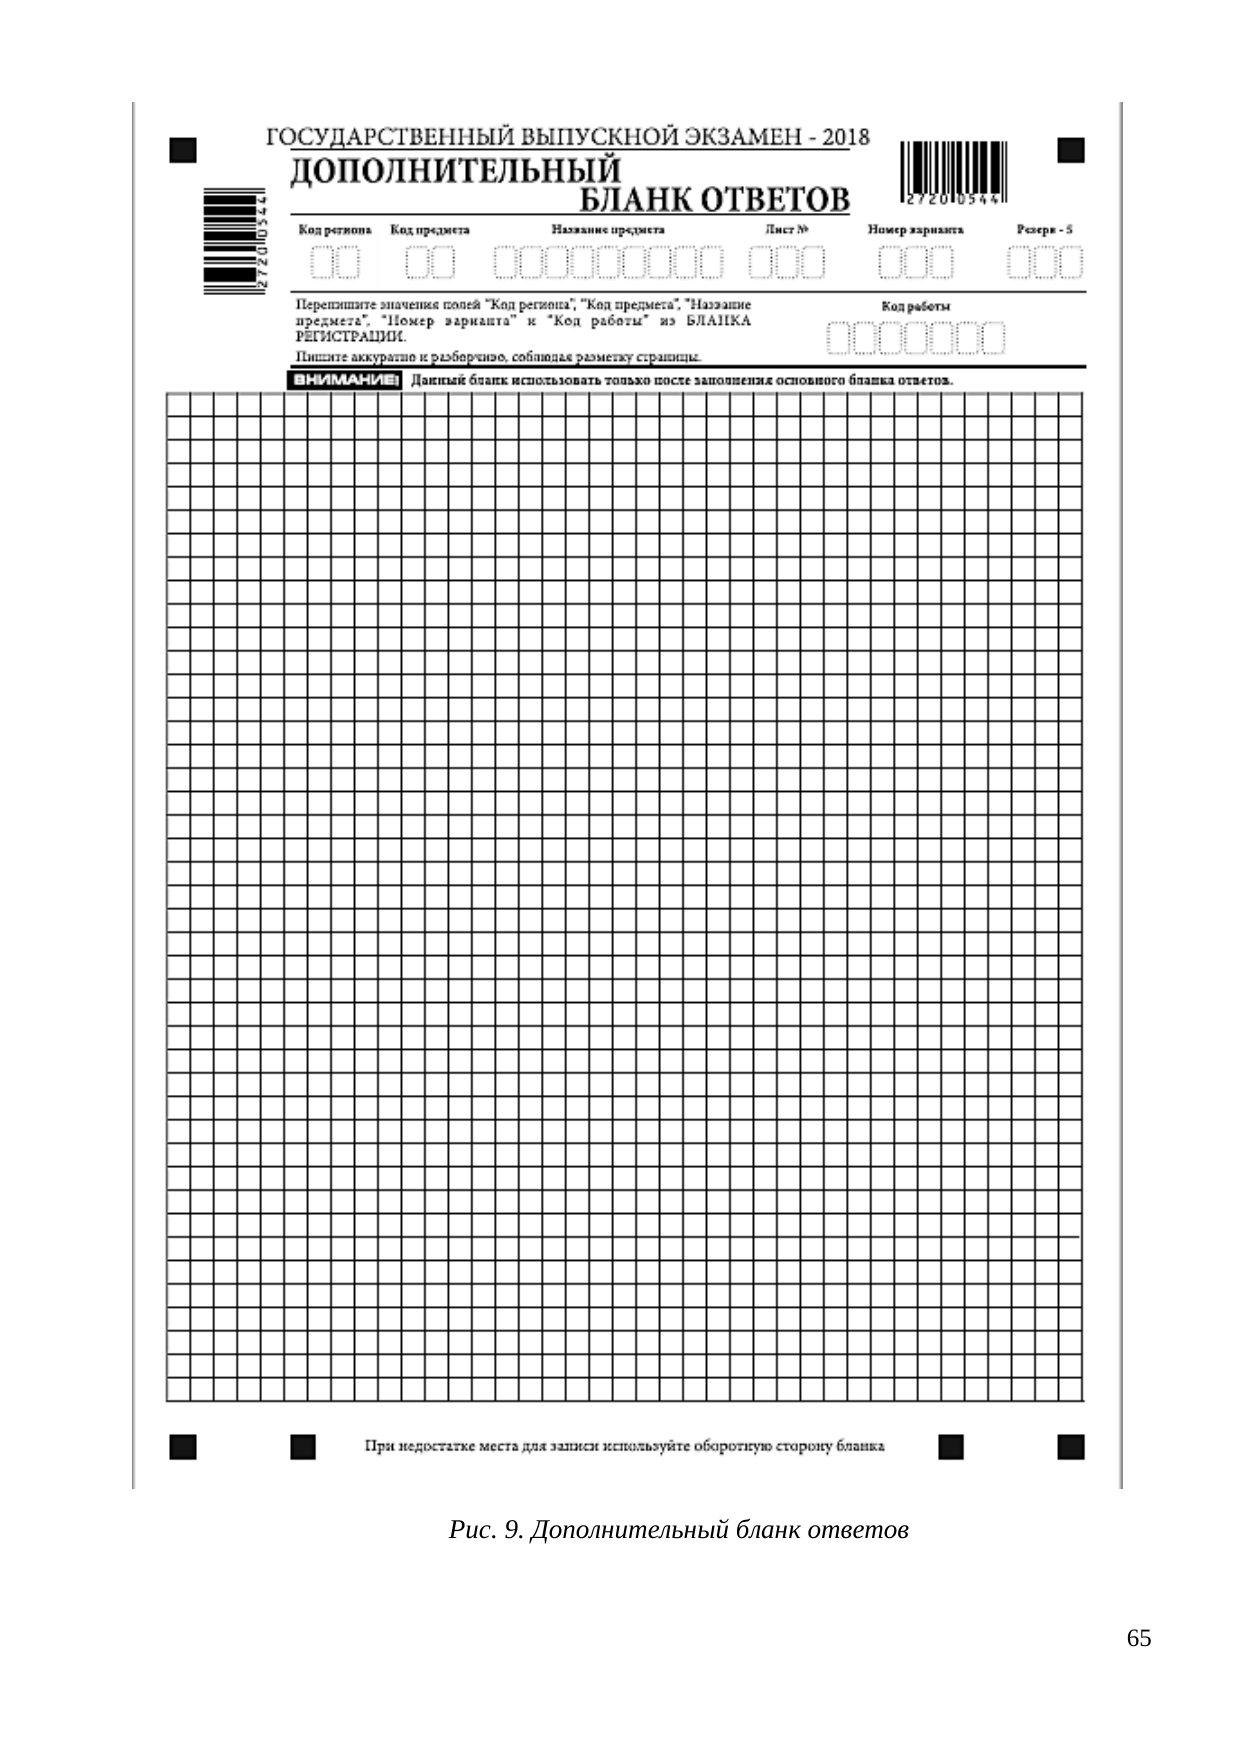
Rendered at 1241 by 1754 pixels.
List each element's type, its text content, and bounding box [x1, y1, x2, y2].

text Рис. 9. Дополнительный бланк ответов [133, 1514, 1152, 1545]
picture [132, 102, 1123, 1489]
